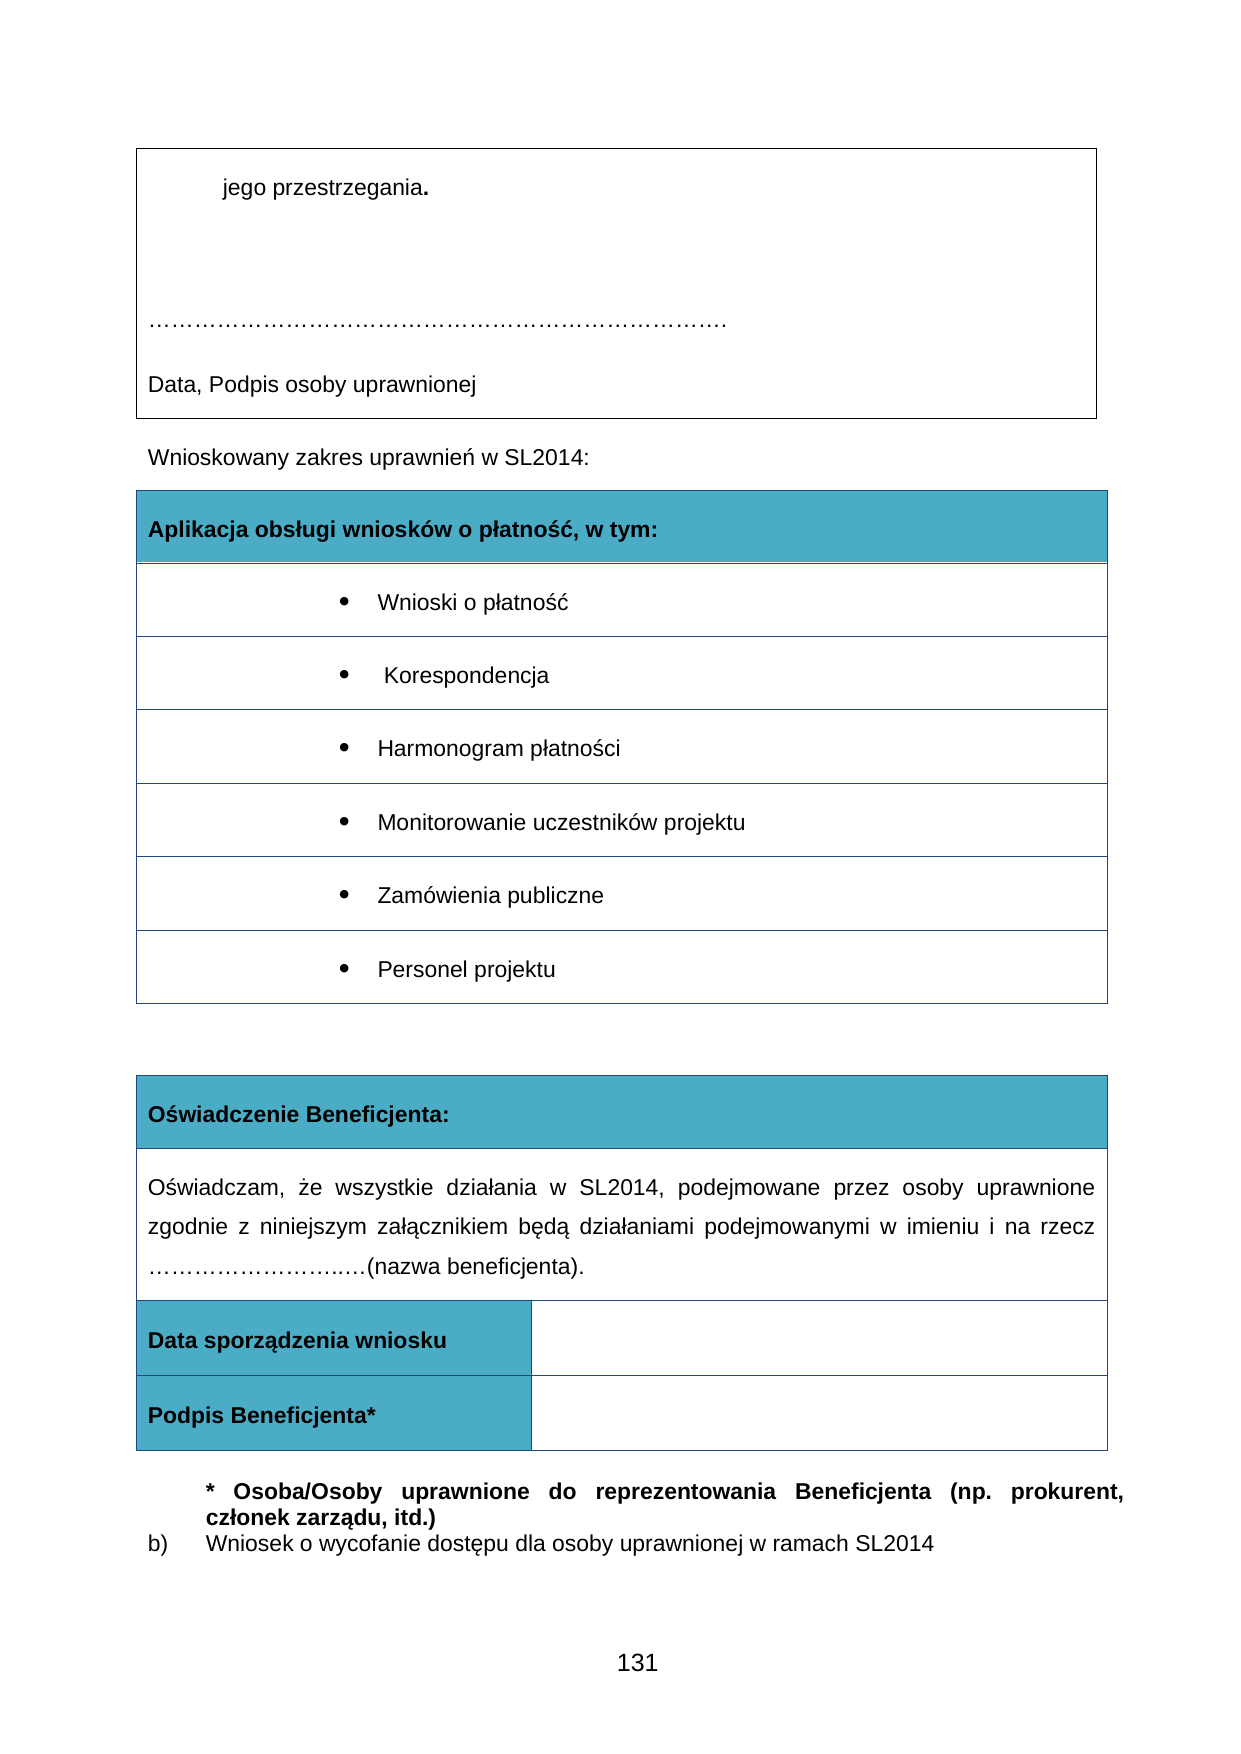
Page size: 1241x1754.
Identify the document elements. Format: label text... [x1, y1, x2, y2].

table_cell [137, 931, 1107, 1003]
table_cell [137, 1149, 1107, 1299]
text * Osoba/Osoby uprawnione do reprezentowania Beneficjenta (np. prokurent, członek zarządu, itd.) [206, 1478, 1125, 1530]
list Wniosek o wycofanie dostępu dla osoby uprawnionej w ramach SL2014 [148, 1530, 1125, 1557]
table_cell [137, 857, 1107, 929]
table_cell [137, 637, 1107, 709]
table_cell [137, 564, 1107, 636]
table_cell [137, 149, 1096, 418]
text Wnioskowany zakres uprawnień w SL2014: [148, 444, 1125, 470]
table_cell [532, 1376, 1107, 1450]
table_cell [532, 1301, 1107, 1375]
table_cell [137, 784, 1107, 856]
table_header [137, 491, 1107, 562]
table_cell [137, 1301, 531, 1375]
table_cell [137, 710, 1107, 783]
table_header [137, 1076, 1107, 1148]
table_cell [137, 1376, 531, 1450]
